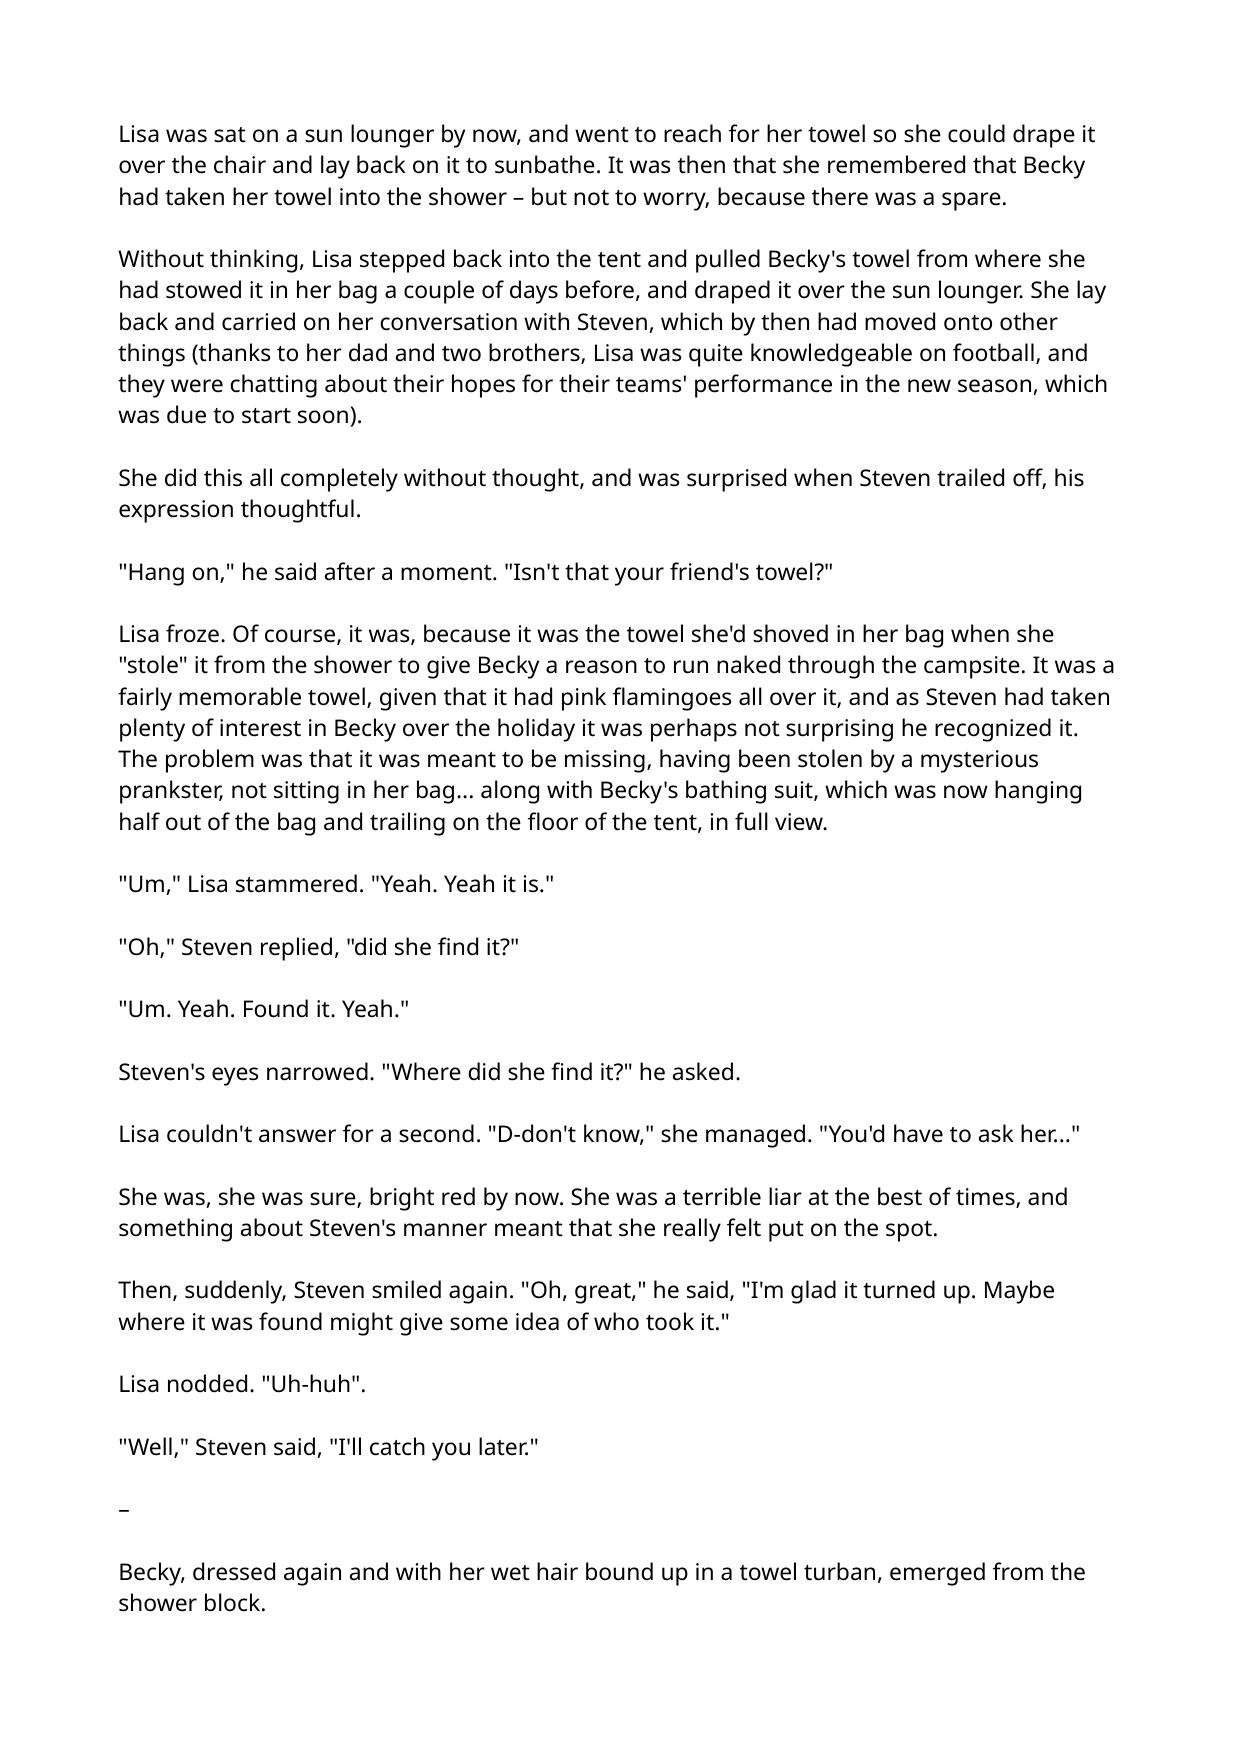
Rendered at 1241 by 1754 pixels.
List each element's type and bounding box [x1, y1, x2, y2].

text [118, 118, 1122, 1618]
